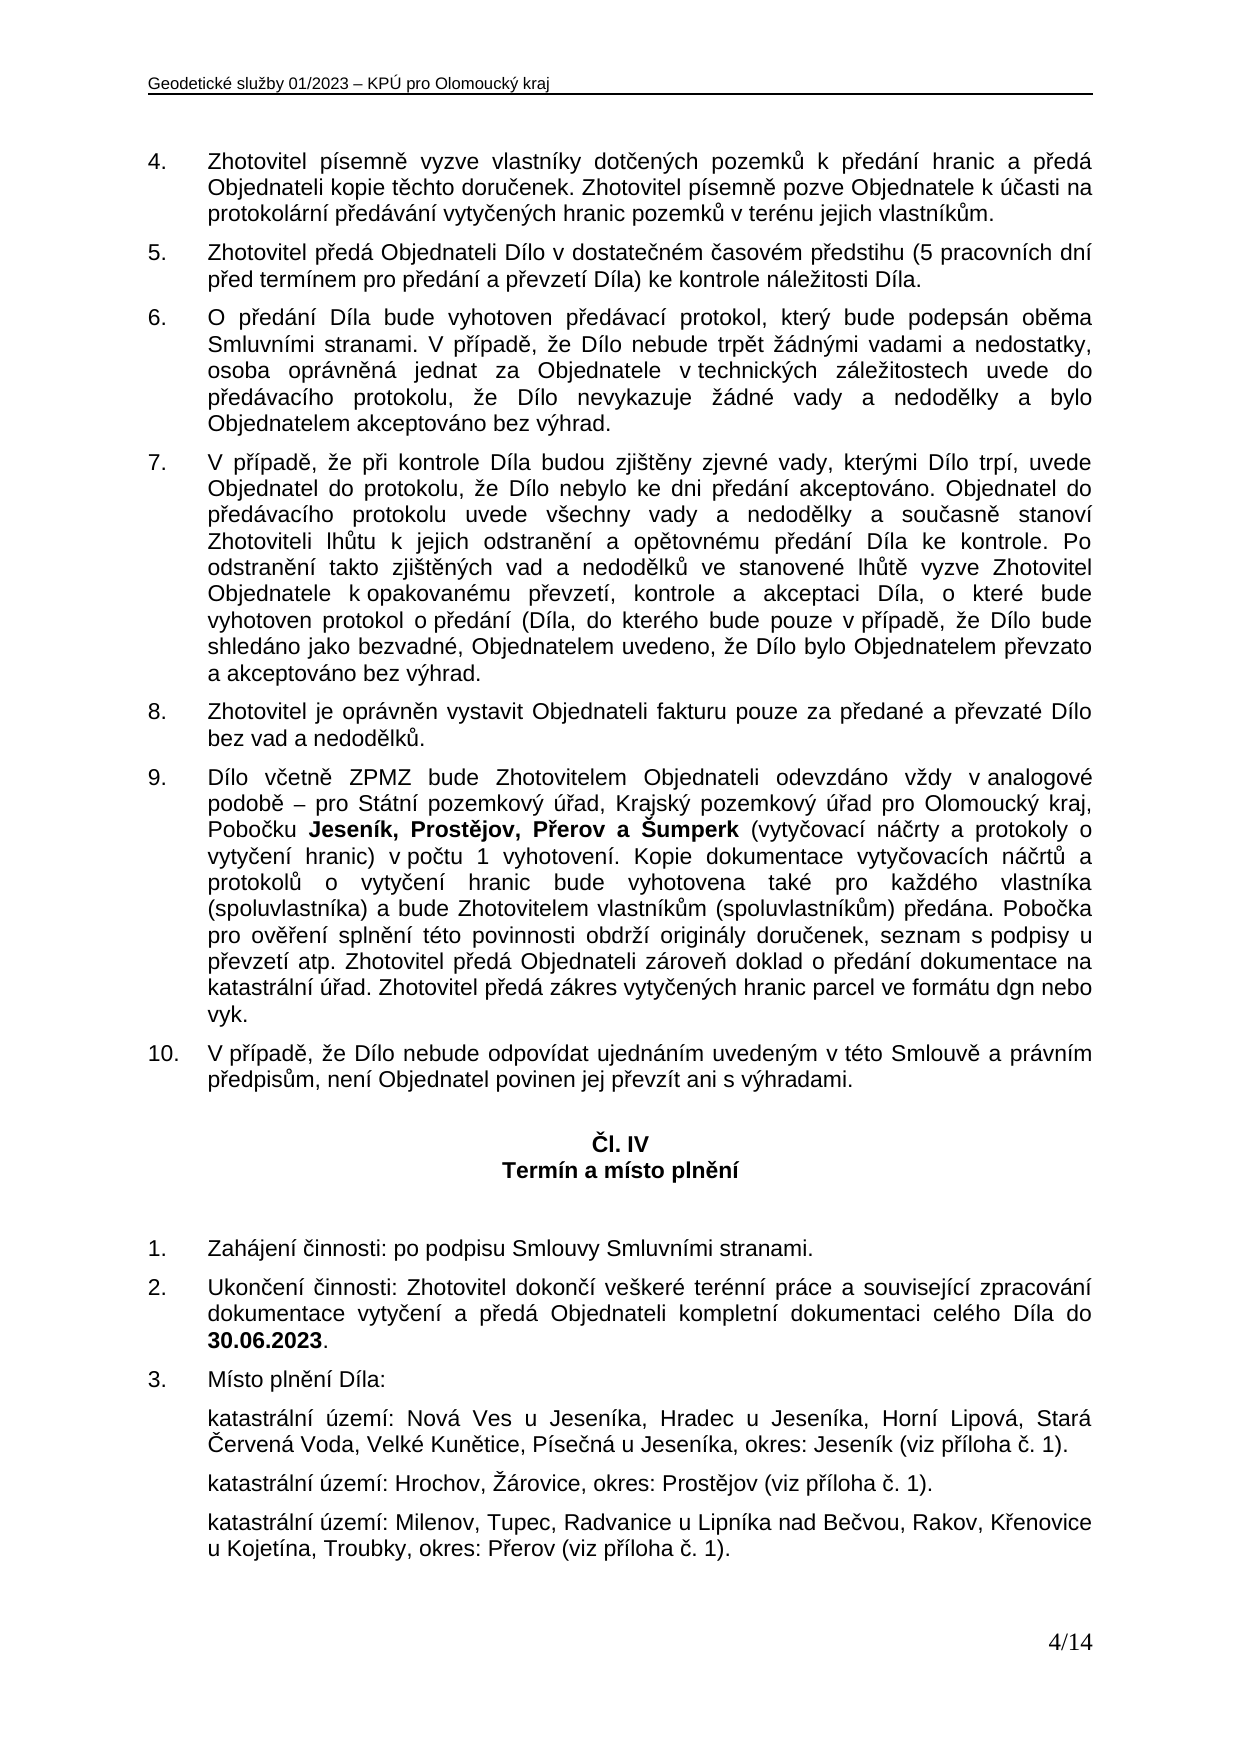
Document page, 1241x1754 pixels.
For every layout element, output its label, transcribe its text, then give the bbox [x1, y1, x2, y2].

text katastrální území: Nová Ves u Jeseníka, Hradec u Jeseníka, Horní Lipová, Stará Červená Voda, Velké Kunětice, Písečná u Jeseníka, okres: Jeseník (viz příloha č. 1). [207, 1404, 1093, 1457]
list Dílo včetně ZPMZ bude Zhotovitelem Objednateli odevzdáno vždy v analogové podobě – pro Státní pozemkový úřad, Krajský pozemkový úřad pro Olomoucký kraj, Pobočku Jeseník, Prostějov, Přerov a Šumperk (vytyčovací náčrty a protokoly o vytyčení hranic) v počtu 1 vyhotovení. Kopie dokumentace vytyčovacích náčrtů a protokolů o vytyčení hranic bude vyhotovena také pro každého vlastníka (spoluvlastníka) a bude Zhotovitelem vlastníkům (spoluvlastníkům) předána. Pobočka pro ověření splnění této povinnosti obdrží originály doručenek, seznam s podpisy u převzetí atp. Zhotovitel předá Objednateli zároveň doklad o předání dokumentace na katastrální úřad. Zhotovitel předá zákres vytyčených hranic parcel ve formátu dgn nebo vyk. [148, 763, 1093, 1027]
list Místo plnění Díla: [148, 1366, 1093, 1392]
text katastrální území: Milenov, Tupec, Radvanice u Lipníka nad Bečvou, Rakov, Křenovice u Kojetína, Troubky, okres: Přerov (viz příloha č. 1). [207, 1508, 1093, 1561]
list V případě, že Dílo nebude odpovídat ujednáním uvedeným v této Smlouvě a právním předpisům, není Objednatel povinen jej převzít ani s výhradami. [148, 1039, 1093, 1092]
list Ukončení činnosti: Zhotovitel dokončí veškeré terénní práce a související zpracování dokumentace vytyčení a předá Objednateli kompletní dokumentaci celého Díla do 30.06.2023. [148, 1274, 1093, 1353]
list O předání Díla bude vyhotoven předávací protokol, který bude podepsán oběma Smluvními stranami. V případě, že Dílo nebude trpět žádnými vadami a nedostatky, osoba oprávněná jednat za Objednatele v technických záležitostech uvede do předávacího protokolu, že Dílo nevykazuje žádné vady a nedodělky a bylo Objednatelem akceptováno bez výhrad. [148, 304, 1093, 436]
text katastrální území: Hrochov, Žárovice, okres: Prostějov (viz příloha č. 1). [185, 1470, 1093, 1496]
list Zhotovitel písemně vyzve vlastníky dotčených pozemků k předání hranic a předá Objednateli kopie těchto doručenek. Zhotovitel písemně pozve Objednatele k účasti na protokolární předávání vytyčených hranic pozemků v terénu jejich vlastníkům. [148, 148, 1093, 227]
list V případě, že při kontrole Díla budou zjištěny zjevné vady, kterými Dílo trpí, uvede Objednatel do protokolu, že Dílo nebylo ke dni předání akceptováno. Objednatel do předávacího protokolu uvede všechny vady a nedodělky a současně stanoví Zhotoviteli lhůtu k jejich odstranění a opětovnému předání Díla ke kontrole. Po odstranění takto zjištěných vad a nedodělků ve stanovené lhůtě vyzve Zhotovitel Objednatele k opakovanému převzetí, kontrole a akceptaci Díla, o které bude vyhotoven protokol o předání (Díla, do kterého bude pouze v případě, že Dílo bude shledáno jako bezvadné, Objednatelem uvedeno, že Dílo bylo Objednatelem převzato a akceptováno bez výhrad. [148, 449, 1093, 686]
subtitle Termín a místo plnění [148, 1157, 1093, 1184]
subtitle Čl. IV [148, 1131, 1093, 1157]
list Zahájení činnosti: po podpisu Smlouvy Smluvními stranami. [148, 1235, 1093, 1262]
list Zhotovitel předá Objednateli Dílo v dostatečném časovém předstihu (5 pracovních dní před termínem pro předání a převzetí Díla) ke kontrole náležitosti Díla. [148, 239, 1093, 292]
list Zhotovitel je oprávněn vystavit Objednateli fakturu pouze za předané a převzaté Dílo bez vad a nedodělků. [148, 698, 1093, 751]
